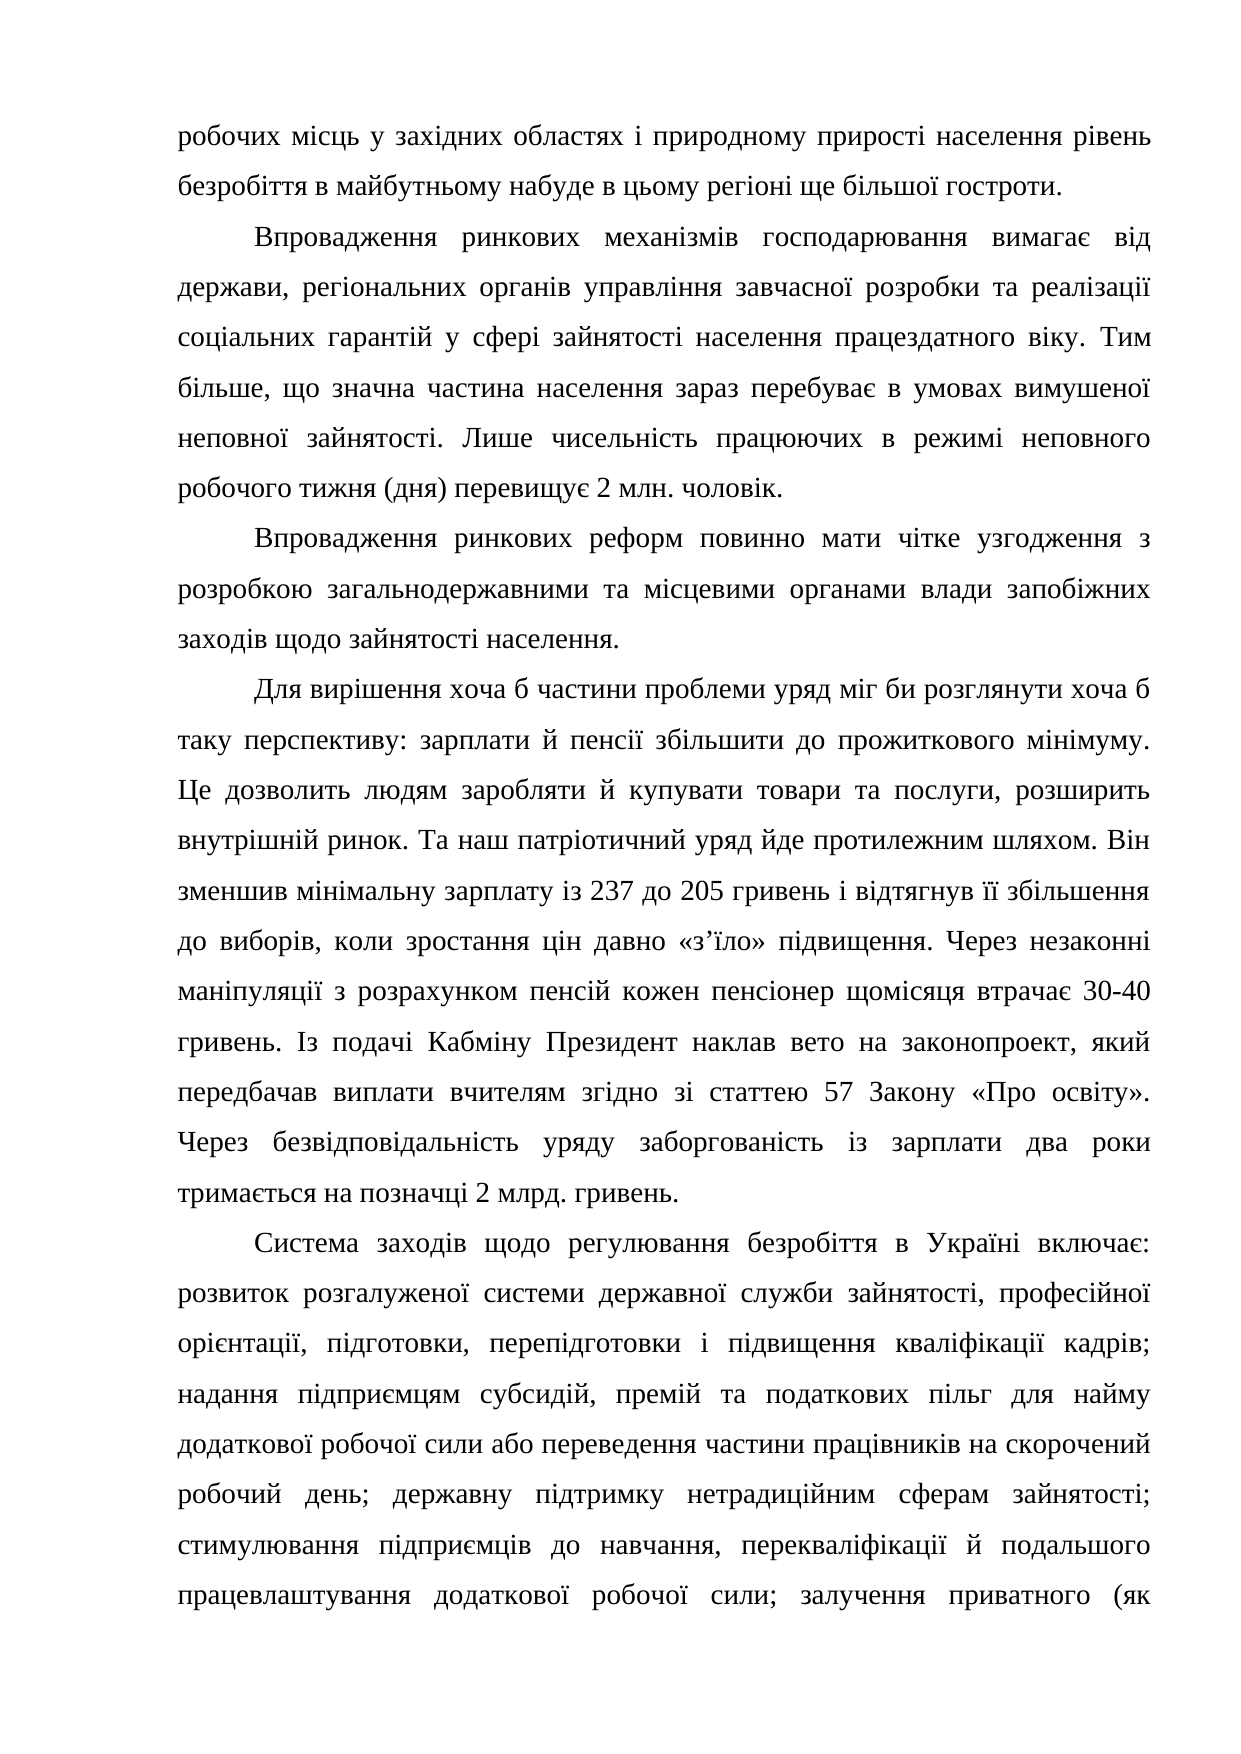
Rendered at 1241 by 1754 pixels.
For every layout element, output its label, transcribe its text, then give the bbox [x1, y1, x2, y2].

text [177, 1225, 1152, 1611]
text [177, 118, 1152, 202]
text Впровадження ринкових реформ повинно мати чітке узгодження з розробкою загальнодержавними та місцевими органами влади запобіжних заходів щодо зайнятості населення. [177, 521, 1152, 655]
text Впровадження ринкових механізмів господарювання вимагає від держави, регіональних органів управління завчасної розробки та реалізації соціальних гарантій у сфері зайнятості населення працездатного віку. Тим більше, що значна частина населення зараз перебуває в умовах вимушеної неповної зайнятості. Лише чисельність працюючих в режимі неповного робочого тижня (дня) перевищує 2 млн. чоловік. [177, 219, 1152, 504]
text Для вирішення хоча б частини проблеми уряд міг би розглянути хоча б таку перспективу: зарплати й пенсії збільшити до прожиткового мінімуму. Це дозволить людям заробляти й купувати товари та послуги, розширить внутрішній ринок. Та наш патріотичний уряд йде протилежним шляхом. Він зменшив мінімальну зарплату із 237 до 205 гривень і відтягнув її збільшення до виборів, коли зростання цін давно «з’їло» підвищення. Через незаконні маніпуляції з розрахунком пенсій кожен пенсіонер щомісяця втрачає 30-40 гривень. Із подачі Кабміну Президент наклав вето на законопроект, який передбачав виплати вчителям згідно зі статтею 57 Закону «Про освіту». Через безвідповідальність уряду заборгованість із зарплати два роки тримається на позначці 2 млрд. гривень. [177, 672, 1152, 1208]
